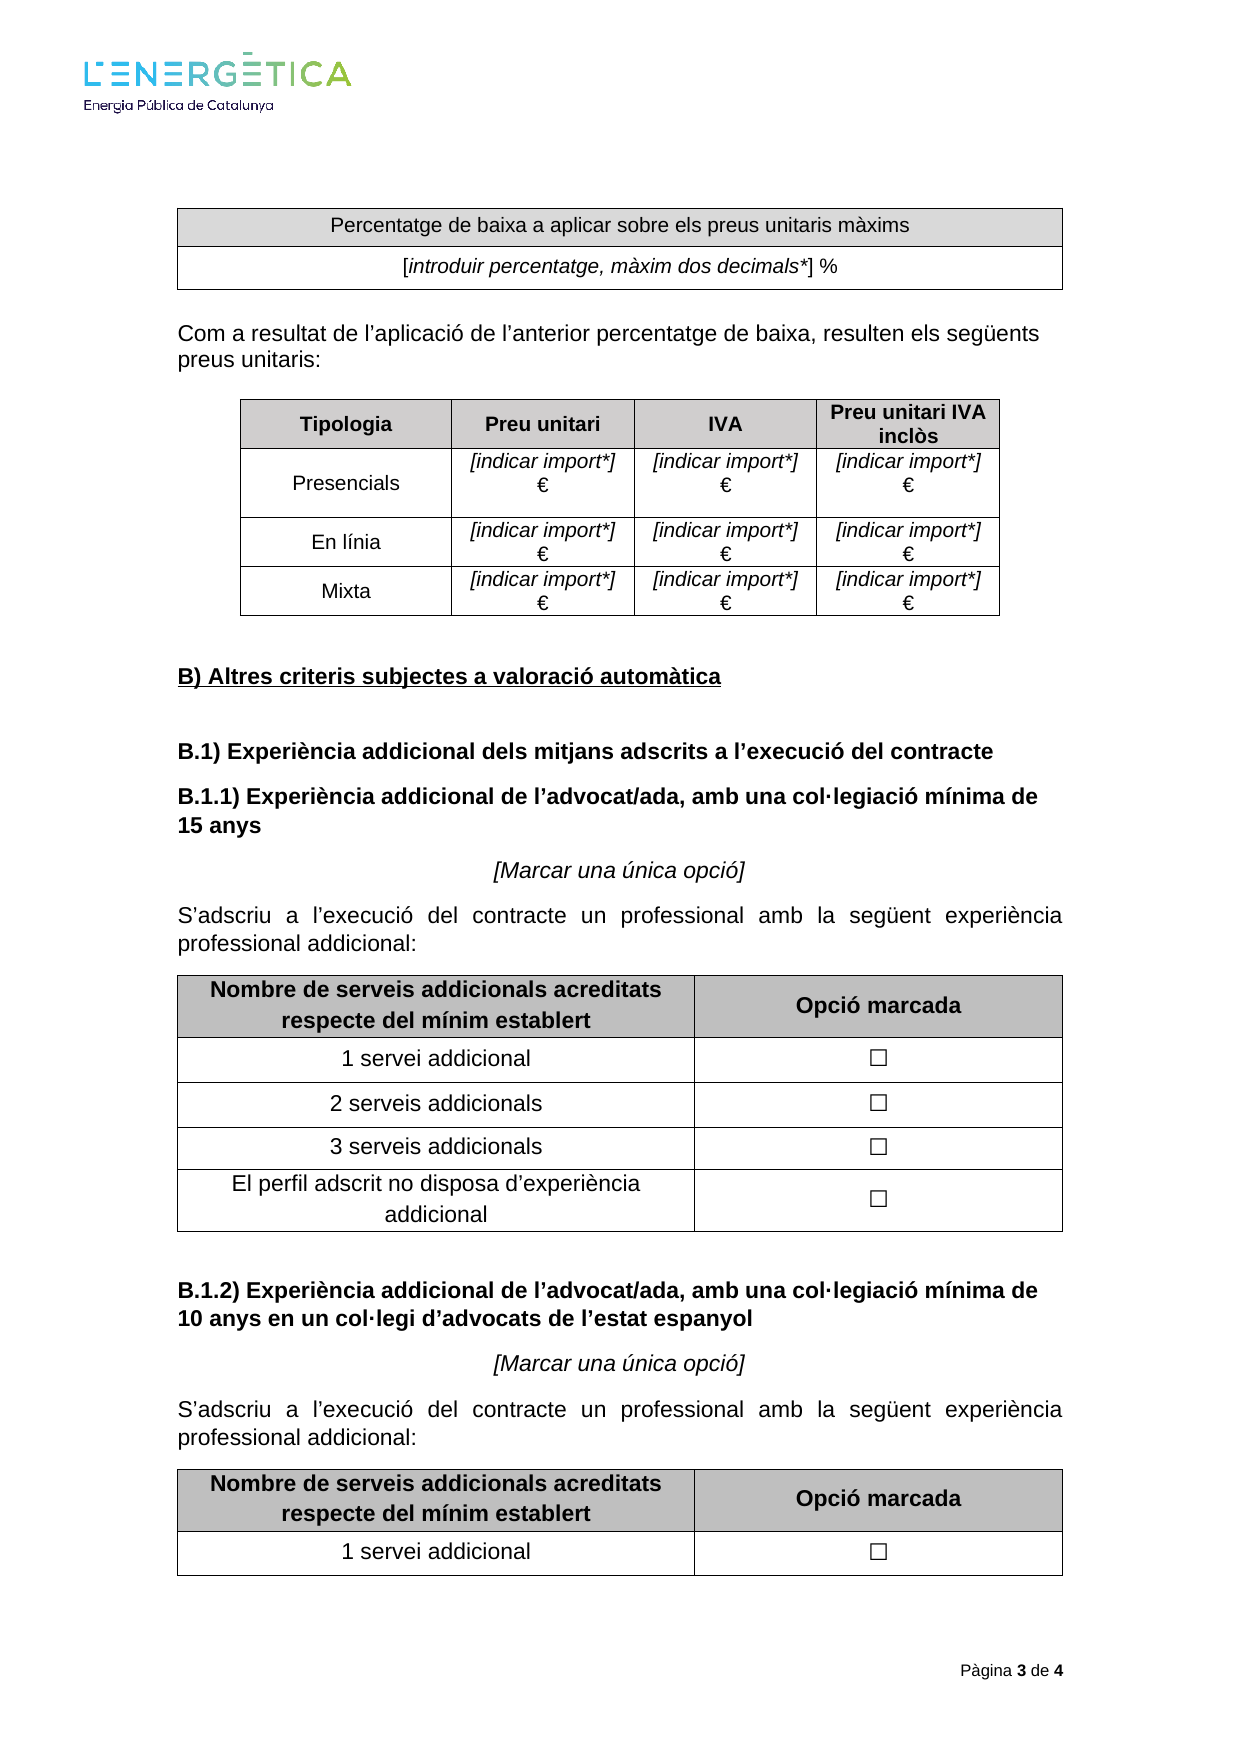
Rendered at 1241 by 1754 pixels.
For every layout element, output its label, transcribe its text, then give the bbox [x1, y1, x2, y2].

table_cell 1 servei addicional [178, 1532, 694, 1575]
table_cell [indicar import*] € [817, 449, 999, 517]
text Com a resultat de l’aplicació de l’anterior percentatge de baixa, resulten els següents preus unitaris: [177, 320, 1063, 373]
table_cell [indicar import*] € [452, 567, 634, 615]
table_cell [indicar import*] € [452, 518, 634, 566]
table_header Nombre de serveis addicionals acreditats respecte del mínim establert [178, 976, 694, 1037]
table_header Nombre de serveis addicionals acreditats respecte del mínim establert [178, 1470, 694, 1531]
table_cell [indicar import*] € [817, 518, 999, 566]
table_header Opció marcada [695, 976, 1062, 1037]
text [Marcar una única opció] [177, 857, 1063, 883]
table_cell [indicar import*] € [817, 567, 999, 615]
text B) Altres criteris subjectes a valoració automàtica [177, 663, 1063, 689]
table_cell [indicar import*] € [452, 449, 634, 517]
table_cell 3 serveis addicionals [178, 1128, 694, 1169]
text S’adscriu a l’execució del contracte un professional amb la següent experiència professional addicional: [177, 1396, 1063, 1450]
table_header Opció marcada [695, 1470, 1062, 1531]
table_cell [indicar import*] € [635, 449, 816, 517]
subtitle B.1.1) Experiència addicional de l’advocat/ada, amb una col·legiació mínima de 15 anys [177, 783, 1063, 838]
table_cell Presencials [241, 449, 451, 517]
table_header Preu unitari IVA inclòs [817, 400, 999, 448]
table_cell [indicar import*] € [635, 518, 816, 566]
subtitle B.1) Experiència addicional dels mitjans adscrits a l’execució del contracte [177, 738, 1063, 764]
table_header Percentatge de baixa a aplicar sobre els preus unitaris màxims [178, 209, 1062, 246]
table_cell [indicar import*] € [635, 567, 816, 615]
table_cell En línia [241, 518, 451, 566]
table_header Tipologia [241, 400, 451, 448]
text S’adscriu a l’execució del contracte un professional amb la següent experiència professional addicional: [177, 902, 1063, 957]
table_cell El perfil adscrit no disposa d’experiència addicional [178, 1170, 694, 1231]
table_cell 1 servei addicional [178, 1038, 694, 1082]
table_cell 2 serveis addicionals [178, 1083, 694, 1127]
picture [54, 24, 380, 147]
text [Marcar una única opció] [177, 1350, 1063, 1377]
table_cell Mixta [241, 567, 451, 615]
table_header Preu unitari [452, 400, 634, 448]
table_header IVA [635, 400, 816, 448]
table_cell [introduir percentatge, màxim dos decimals*] % [178, 247, 1062, 289]
text B.1.2) Experiència addicional de l’advocat/ada, amb una col·legiació mínima de 10 anys en un col·legi d’advocats de l’estat espanyol [177, 1277, 1063, 1332]
